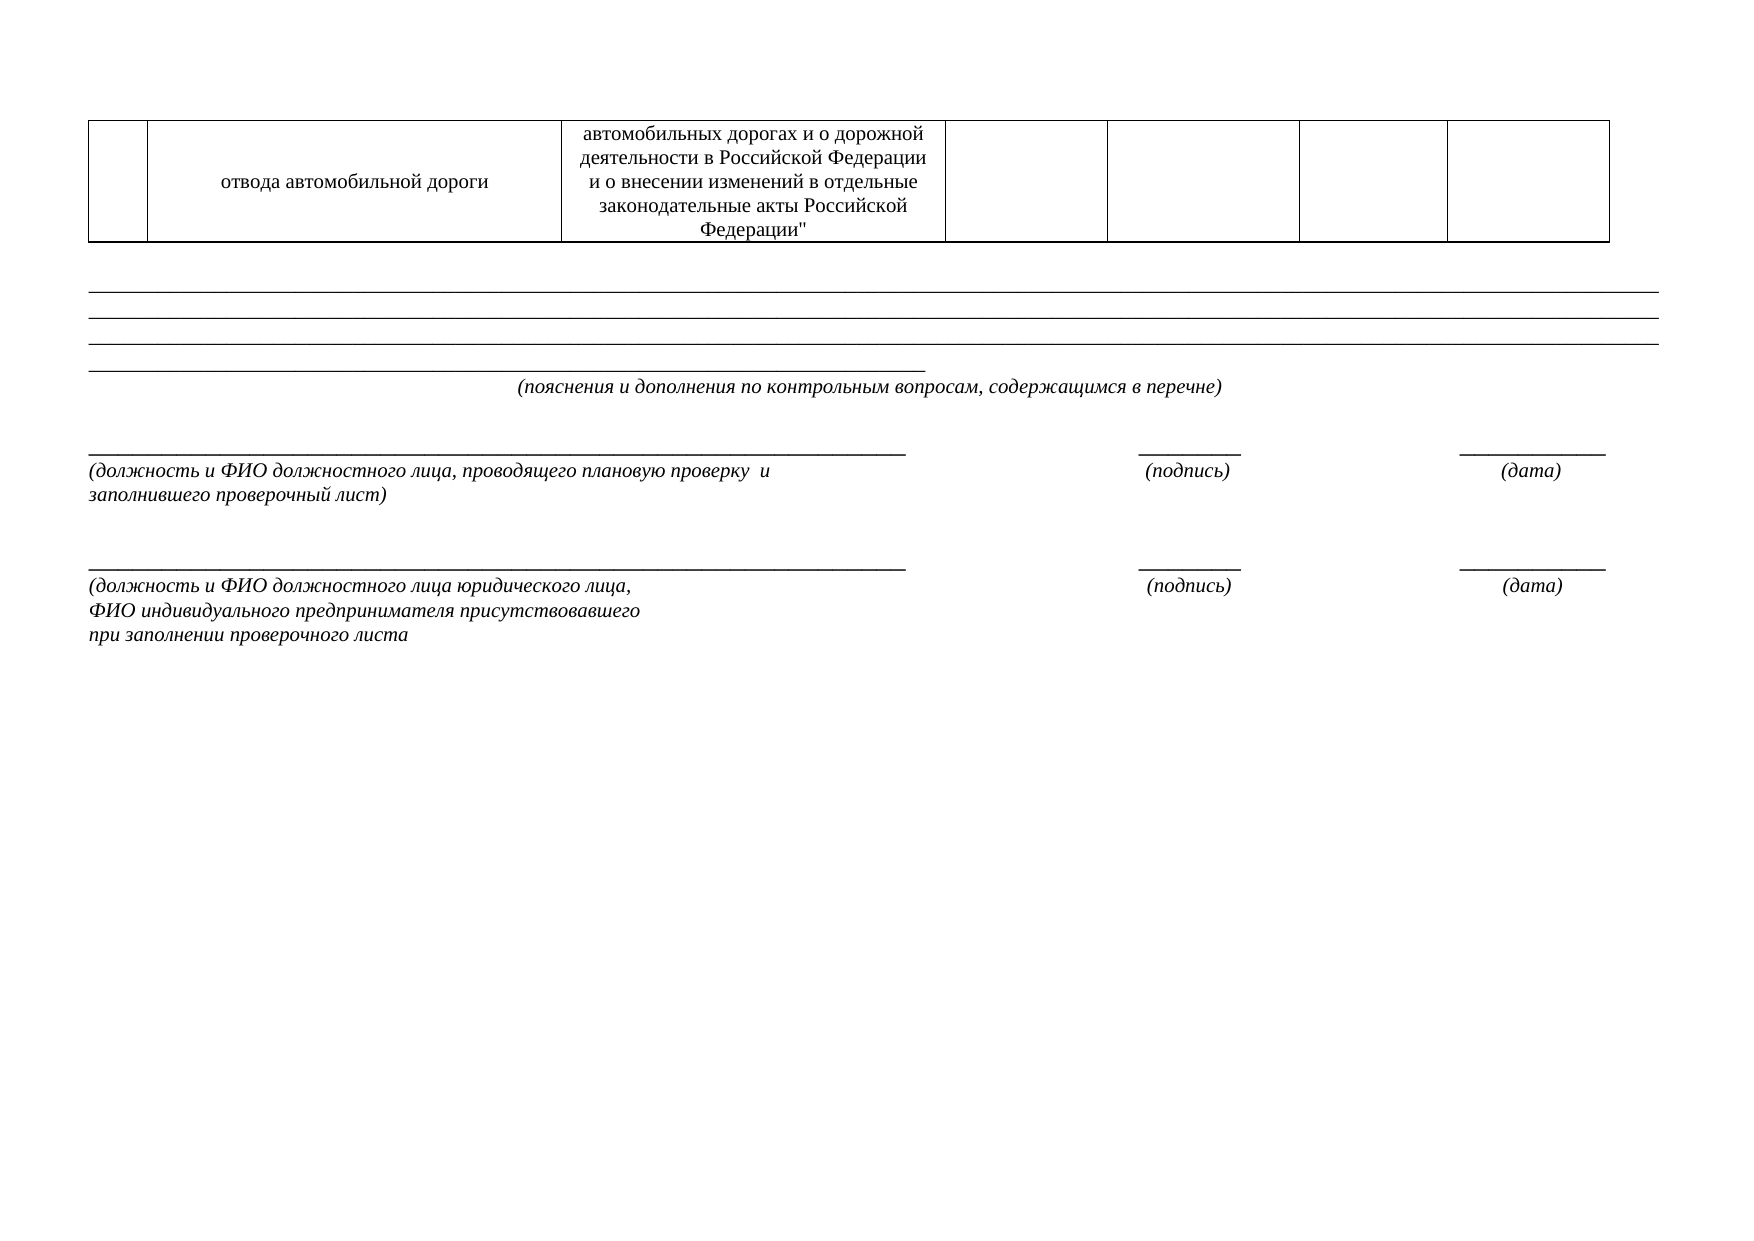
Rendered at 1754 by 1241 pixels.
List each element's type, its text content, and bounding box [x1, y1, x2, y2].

text при заполнении проверочного листа [89, 622, 1666, 646]
table_cell [946, 121, 1107, 241]
text заполнившего проверочный лист) [89, 482, 1666, 506]
text (должность и ФИО должностного лица, проводящего плановую проверку и (подпись) (дата) [89, 458, 1666, 482]
text (пояснения и дополнения по контрольным вопросам, содержащимся в перечне) [74, 374, 1666, 398]
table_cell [148, 121, 561, 241]
text ФИО индивидуального предпринимателя присутствовавшего [89, 597, 1666, 622]
text ____________________________________________________________________________________________________________________________________________________________________________________________________________________________________________________________________________________________________________________________________________________________________________________________________________________________________________________________________________________________________ [89, 269, 1666, 374]
text ________________________________________________________ _______ __________ [89, 540, 1666, 573]
text ________________________________________________________ _______ __________ [89, 425, 1666, 458]
table_cell 7 [89, 121, 147, 241]
table_cell [1108, 121, 1299, 241]
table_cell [562, 121, 945, 241]
table_cell [1300, 121, 1447, 241]
table_cell [1448, 121, 1609, 241]
text (должность и ФИО должностного лица юридического лица, (подпись) (дата) [89, 573, 1666, 597]
